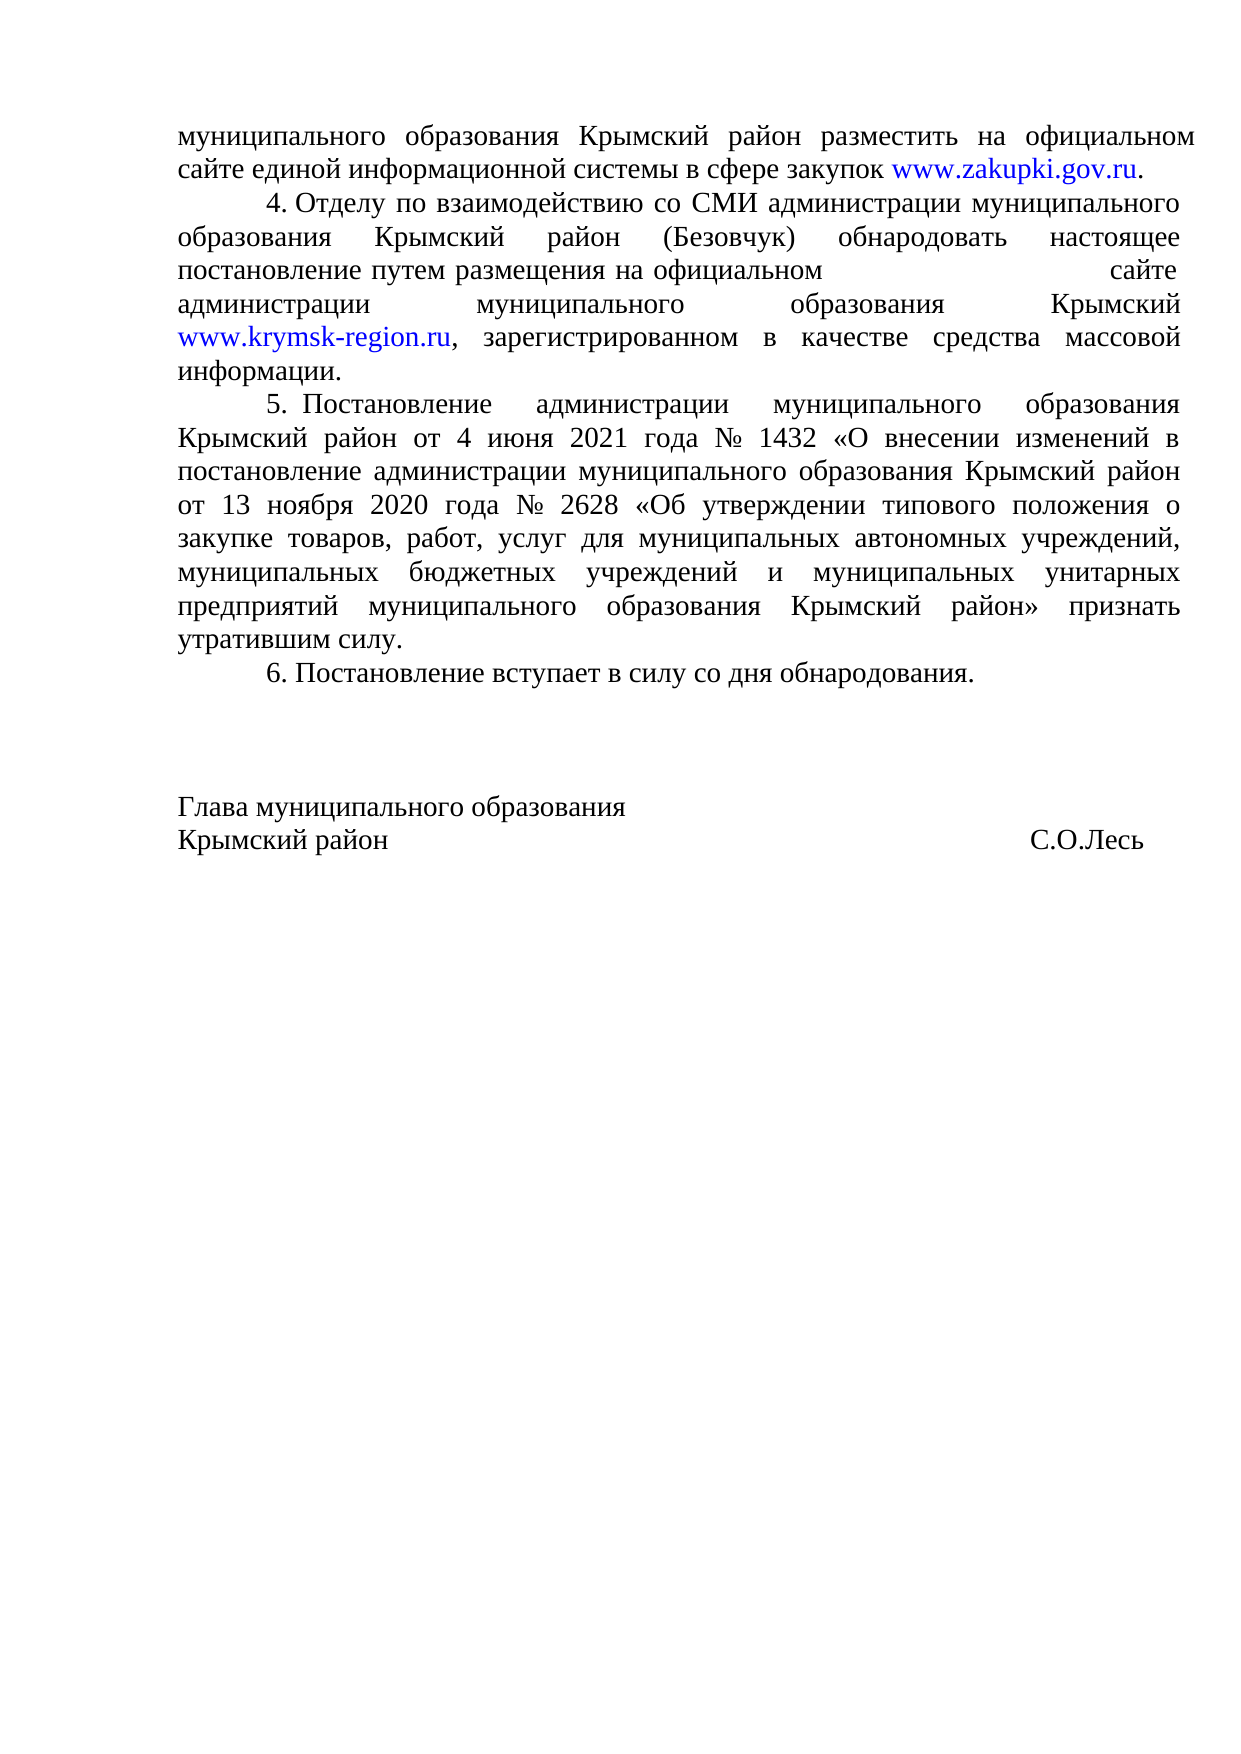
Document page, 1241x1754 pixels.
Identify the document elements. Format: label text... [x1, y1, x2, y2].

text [177, 118, 1196, 185]
text Глава муниципального образования [177, 789, 1181, 822]
text 4. Отделу по взаимодействию со СМИ администрации муниципального образования Крымский район (Безовчук) обнародовать настоящее постановление путем размещения на официальном сайте администрации муниципального образования Крымский www.krymsk-region.ru, зарегистрированном в качестве средства массовой информации. [177, 185, 1181, 386]
text Крымский район С.О.Лесь [177, 822, 1181, 856]
text 5. Постановление администрации муниципального образования Крымский район от 4 июня 2021 года № 1432 «О внесении изменений в постановление администрации муниципального образования Крымский район от 13 ноября 2020 года № 2628 «Об утверждении типового положения о закупке товаров, работ, услуг для муниципальных автономных учреждений, муниципальных бюджетных учреждений и муниципальных унитарных предприятий муниципального образования Крымский район» признать утратившим силу. [177, 386, 1181, 655]
text 6. Постановление вступает в силу со дня обнародования. [177, 655, 1181, 688]
